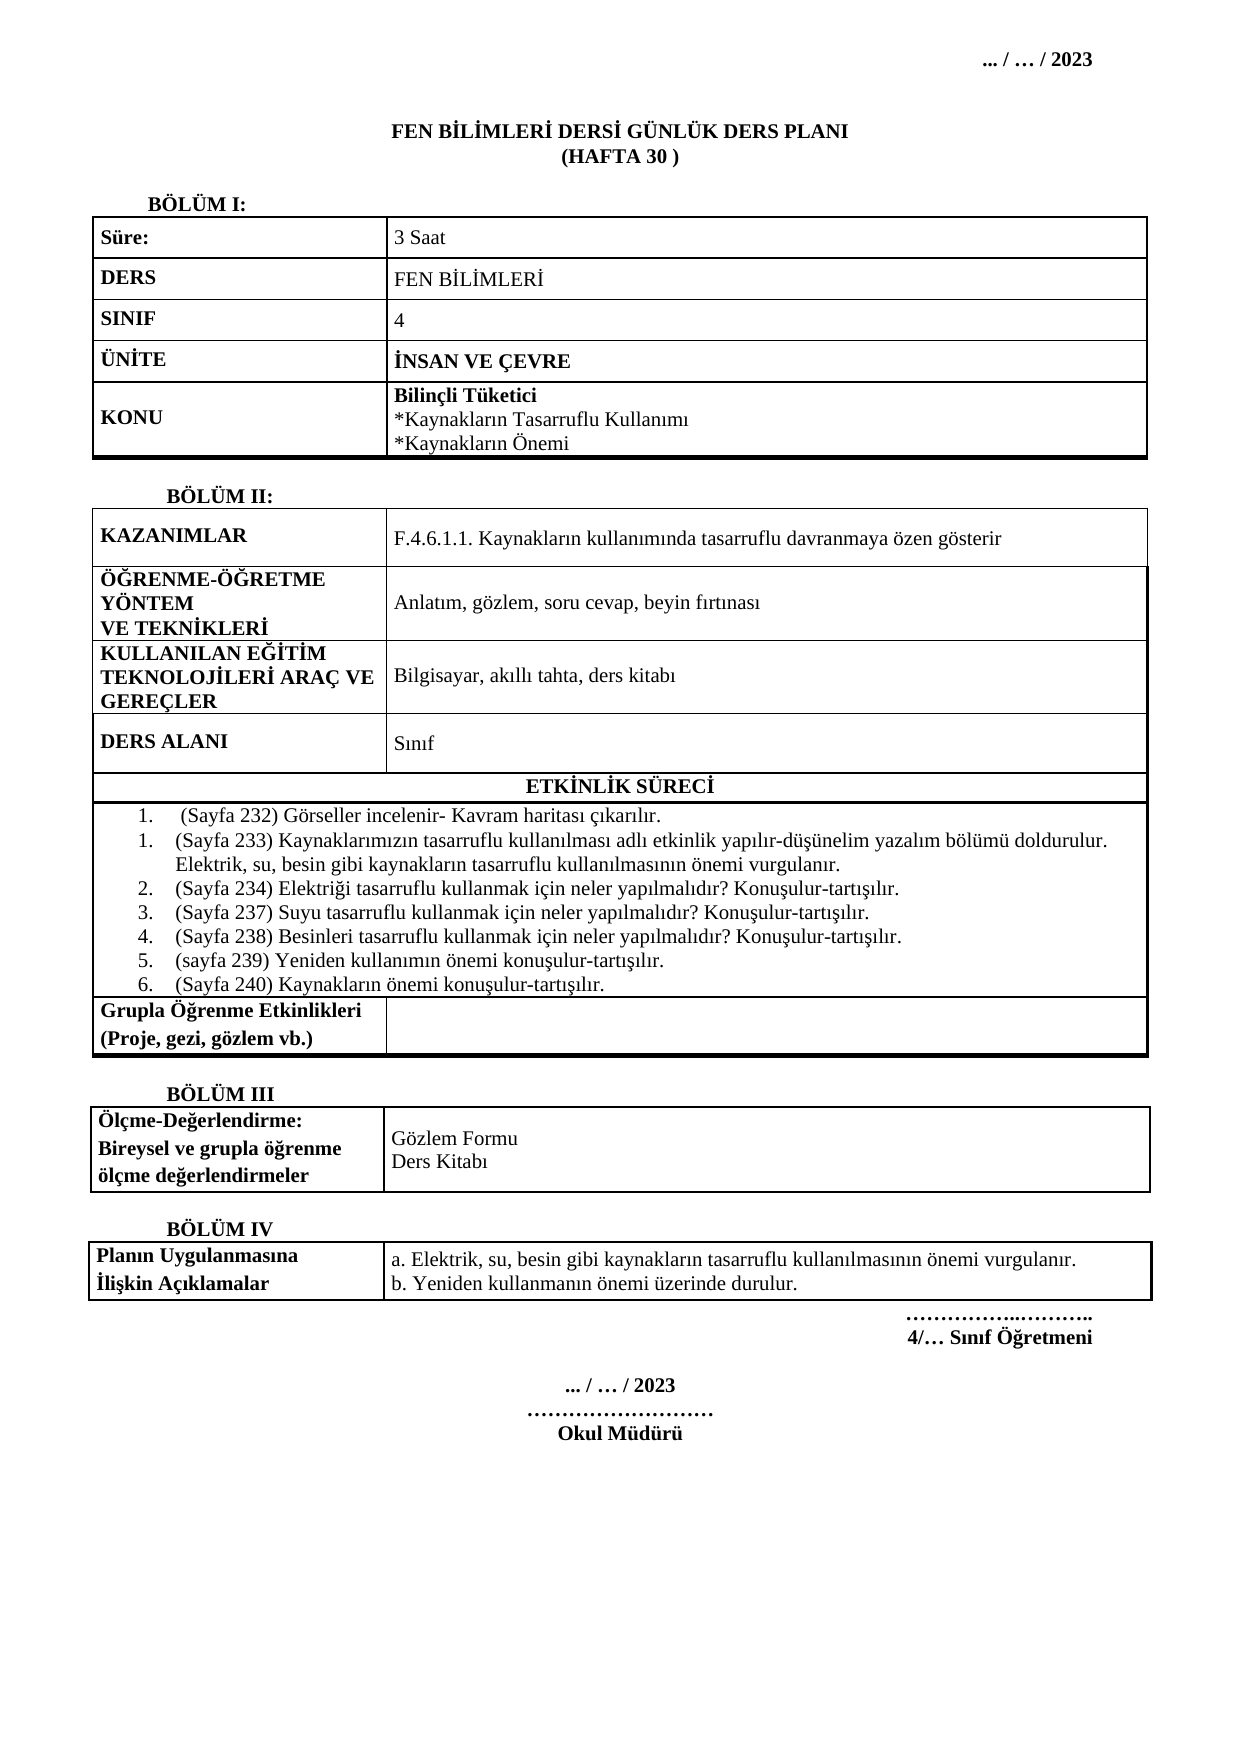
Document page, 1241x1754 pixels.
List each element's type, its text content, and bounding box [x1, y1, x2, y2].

table_cell Bilgisayar, akıllı tahta, ders kitabı [387, 641, 1146, 713]
table_cell 4 [388, 300, 1146, 340]
subtitle BÖLÜM III [148, 1082, 1092, 1106]
table_cell [387, 998, 1146, 1053]
table_header 3 Saat [388, 218, 1146, 257]
table_header KAZANIMLAR [93, 509, 386, 566]
table_header a. Elektrik, su, besin gibi kaynakların tasarruflu kullanılmasının önemi vurgulanır. b. Yeniden kullanmanın önemi üzerinde durulur. [385, 1243, 1150, 1298]
text ... / … / 2023 [148, 1373, 1092, 1397]
table_cell Sınıf [387, 714, 1146, 772]
text 4/… Sınıf Öğretmeni [148, 1324, 1092, 1349]
table_cell Grupla Öğrenme Etkinlikleri (Proje, gezi, gözlem vb.) [94, 998, 386, 1053]
text BÖLÜM I: [148, 192, 1092, 216]
table_cell KONU [94, 383, 386, 455]
text Okul Müdürü [148, 1421, 1092, 1445]
table_cell ETKİNLİK SÜRECİ [94, 774, 1146, 801]
table_cell FEN BİLİMLERİ [388, 259, 1146, 298]
text ……………………… [148, 1397, 1092, 1421]
table_cell DERS [94, 259, 386, 298]
text BÖLÜM II: [148, 484, 1092, 508]
table_cell (Sayfa 232) Görseller incelenir- Kavram haritası çıkarılır. (Sayfa 233) Kaynaklarımızın tasarruflu kullanılması adlı etkinlik yapılır-düşünelim yazalım bölümü doldurulur. Elektrik, su, besin gibi kaynakların tasarruflu kullanılmasının önemi vurgulanır. (Sayfa 234) Elektriği tasarruflu kullanmak için neler yapılmalıdır? Konuşulur-tartışılır. (Sayfa 237) Suyu tasarruflu kullanmak için neler yapılmalıdır? Konuşulur-tartışılır. (Sayfa 238) Besinleri tasarruflu kullanmak için neler yapılmalıdır? Konuşulur-tartışılır. (sayfa 239) Yeniden kullanımın önemi konuşulur-tartışılır. (Sayfa 240) Kaynakların önemi konuşulur-tartışılır. [94, 804, 1146, 996]
table_cell SINIF [94, 300, 386, 340]
text ... / … / 2023 [148, 47, 1092, 71]
table_cell Bilinçli Tüketici *Kaynakların Tasarruflu Kullanımı *Kaynakların Önemi [388, 383, 1146, 455]
table_header Gözlem Formu Ders Kitabı [385, 1108, 1149, 1191]
table_header Süre: [94, 218, 386, 257]
table_cell DERS ALANI [94, 714, 386, 772]
text FEN BİLİMLERİ DERSİ GÜNLÜK DERS PLANI [148, 119, 1092, 143]
table_cell ÜNİTE [94, 341, 386, 381]
table_header Ölçme-Değerlendirme: Bireysel ve grupla öğrenme ölçme değerlendirmeler [92, 1108, 383, 1191]
table_cell ÖĞRENME-ÖĞRETME YÖNTEM VE TEKNİKLERİ [93, 567, 386, 639]
table_cell KULLANILAN EĞİTİM TEKNOLOJİLERİ ARAÇ VE GEREÇLER [93, 641, 386, 713]
subtitle BÖLÜM IV [148, 1217, 1092, 1241]
text (HAFTA 30 ) [148, 143, 1092, 168]
table_cell Anlatım, gözlem, soru cevap, beyin fırtınası [387, 567, 1146, 639]
table_cell İNSAN VE ÇEVRE [388, 341, 1146, 381]
table_header F.4.6.1.1. Kaynakların kullanımında tasarruflu davranmaya özen gösterir [387, 509, 1147, 566]
text ……………..……….. [148, 1301, 1092, 1324]
table_header Planın Uygulanmasına İlişkin Açıklamalar [90, 1243, 383, 1298]
